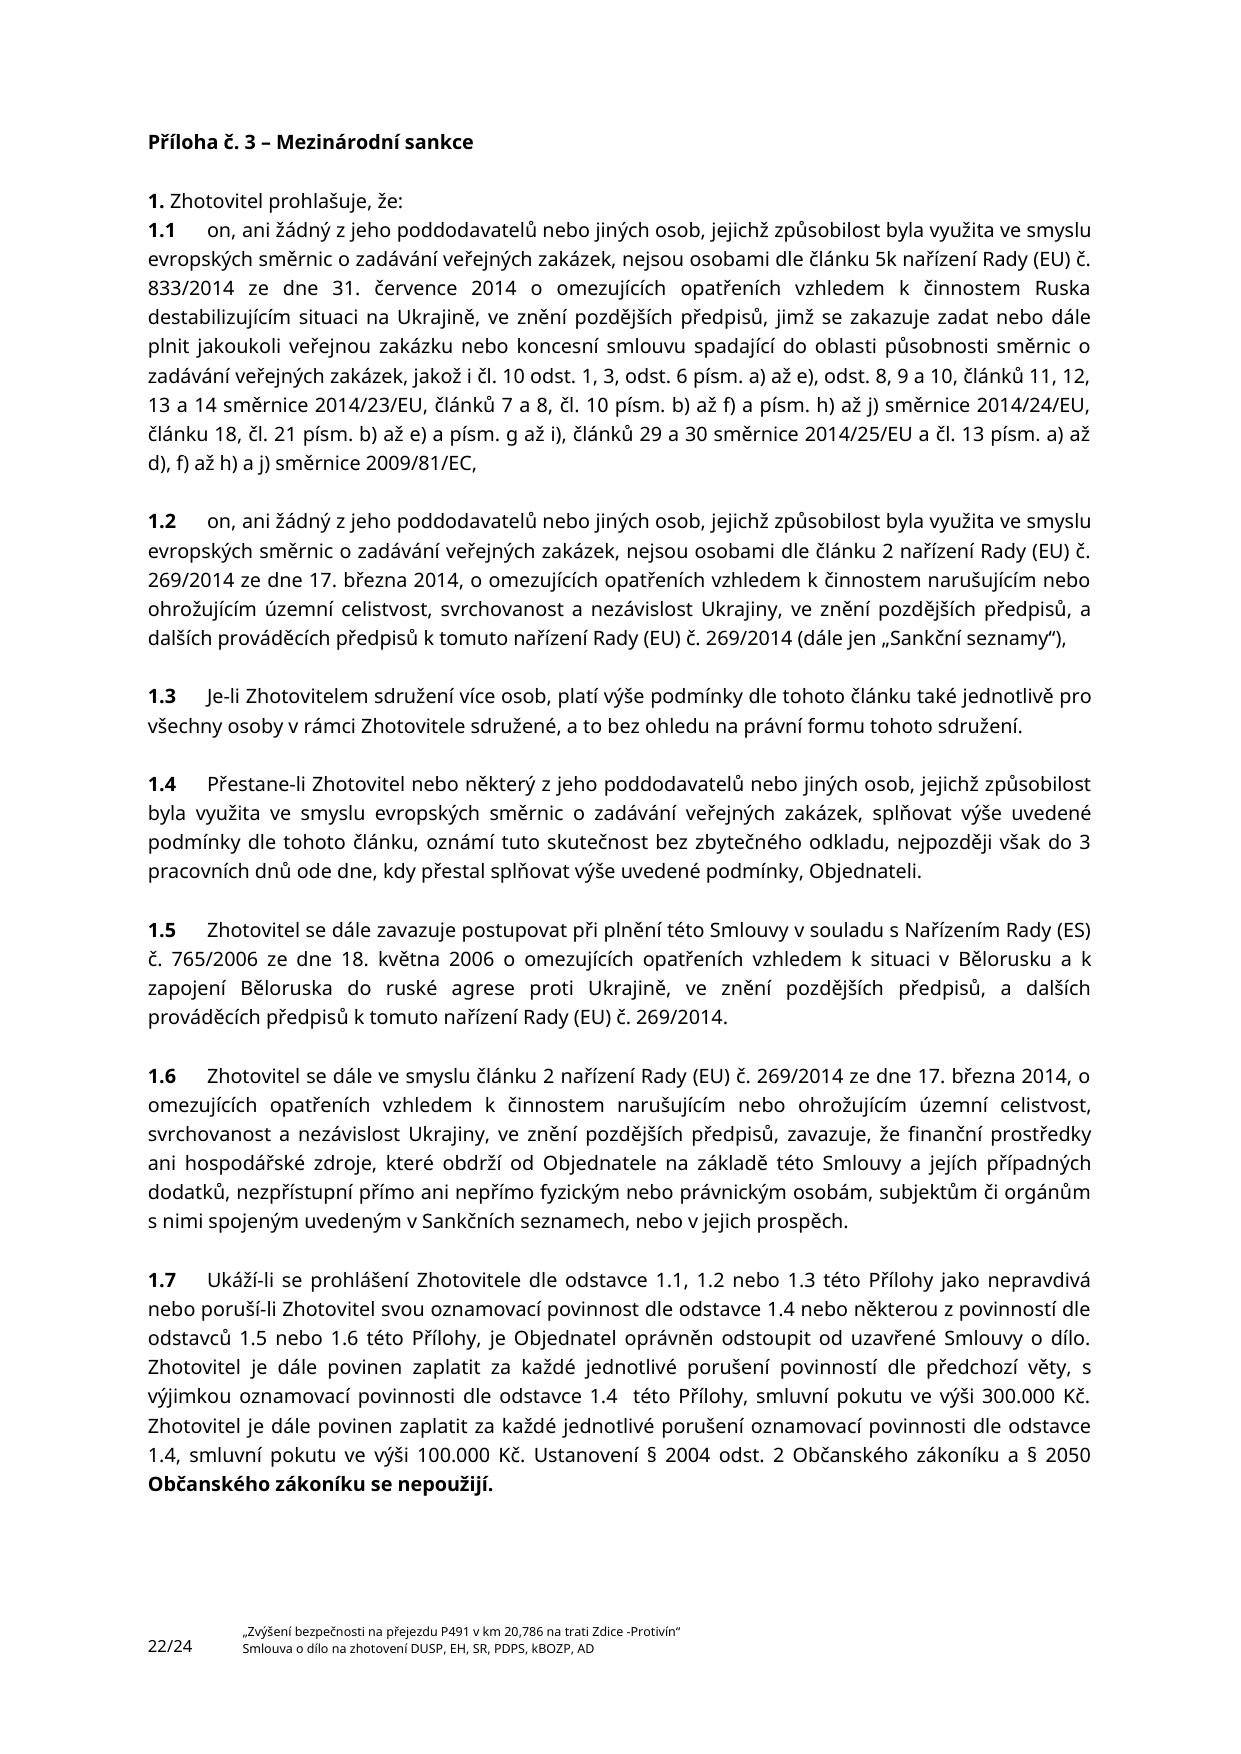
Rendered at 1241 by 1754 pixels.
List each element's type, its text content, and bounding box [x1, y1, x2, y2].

text 1.1 on, ani žádný z jeho poddodavatelů nebo jiných osob, jejichž způsobilost byla využita ve smyslu evropských směrnic o zadávání veřejných zakázek, nejsou osobami dle článku 5k nařízení Rady (EU) č. 833/2014 ze dne 31. července 2014 o omezujících opatřeních vzhledem k činnostem Ruska destabilizujícím situaci na Ukrajině, ve znění pozdějších předpisů, jimž se zakazuje zadat nebo dále plnit jakoukoli veřejnou zakázku nebo koncesní smlouvu spadající do oblasti působnosti směrnic o zadávání veřejných zakázek, jakož i čl. 10 odst. 1, 3, odst. 6 písm. a) až e), odst. 8, 9 a 10, článků 11, 12, 13 a 14 směrnice 2014/23/EU, článků 7 a 8, čl. 10 písm. b) až f) a písm. h) až j) směrnice 2014/24/EU, článku 18, čl. 21 písm. b) až e) a písm. g až i), článků 29 a 30 směrnice 2014/25/EU a čl. 13 písm. a) až d), f) až h) a j) směrnice 2009/81/EC, [148, 214, 1092, 476]
text 1.2 on, ani žádný z jeho poddodavatelů nebo jiných osob, jejichž způsobilost byla využita ve smyslu evropských směrnic o zadávání veřejných zakázek, nejsou osobami dle článku 2 nařízení Rady (EU) č. 269/2014 ze dne 17. března 2014, o omezujících opatřeních vzhledem k činnostem narušujícím nebo ohrožujícím územní celistvost, svrchovanost a nezávislost Ukrajiny, ve znění pozdějších předpisů, a dalších prováděcích předpisů k tomuto nařízení Rady (EU) č. 269/2014 (dále jen „Sankční seznamy“), [148, 506, 1092, 651]
text Příloha č. 3 – Mezinárodní sankce [148, 126, 1092, 156]
text 1.4 Přestane-li Zhotovitel nebo některý z jeho poddodavatelů nebo jiných osob, jejichž způsobilost byla využita ve smyslu evropských směrnic o zadávání veřejných zakázek, splňovat výše uvedené podmínky dle tohoto článku, oznámí tuto skutečnost bez zbytečného odkladu, nejpozději však do 3 pracovních dnů ode dne, kdy přestal splňovat výše uvedené podmínky, Objednateli. [148, 768, 1092, 885]
text 1. Zhotovitel prohlašuje, že: [148, 185, 1092, 214]
text 1.7 Ukáží-li se prohlášení Zhotovitele dle odstavce 1.1, 1.2 nebo 1.3 této Přílohy jako nepravdivá nebo poruší-li Zhotovitel svou oznamovací povinnost dle odstavce 1.4 nebo některou z povinností dle odstavců 1.5 nebo 1.6 této Přílohy, je Objednatel oprávněn odstoupit od uzavřené Smlouvy o dílo. Zhotovitel je dále povinen zaplatit za každé jednotlivé porušení povinností dle předchozí věty, s výjimkou oznamovací povinnosti dle odstavce 1.4 této Přílohy, smluvní pokutu ve výši 300.000 Kč. Zhotovitel je dále povinen zaplatit za každé jednotlivé porušení oznamovací povinnosti dle odstavce 1.4, smluvní pokutu ve výši 100.000 Kč. Ustanovení § 2004 odst. 2 Občanského zákoníku a § 2050 Občanského zákoníku se nepoužijí. [148, 1264, 1092, 1497]
text 1.6 Zhotovitel se dále ve smyslu článku 2 nařízení Rady (EU) č. 269/2014 ze dne 17. března 2014, o omezujících opatřeních vzhledem k činnostem narušujícím nebo ohrožujícím územní celistvost, svrchovanost a nezávislost Ukrajiny, ve znění pozdějších předpisů, zavazuje, že finanční prostředky ani hospodářské zdroje, které obdrží od Objednatele na základě této Smlouvy a jejích případných dodatků, nezpřístupní přímo ani nepřímo fyzickým nebo právnickým osobám, subjektům či orgánům s nimi spojeným uvedeným v Sankčních seznamech, nebo v jejich prospěch. [148, 1060, 1092, 1235]
text 1.5 Zhotovitel se dále zavazuje postupovat při plnění této Smlouvy v souladu s Nařízením Rady (ES) č. 765/2006 ze dne 18. května 2006 o omezujících opatřeních vzhledem k situaci v Bělorusku a k zapojení Běloruska do ruské agrese proti Ukrajině, ve znění pozdějších předpisů, a dalších prováděcích předpisů k tomuto nařízení Rady (EU) č. 269/2014. [148, 914, 1092, 1031]
text 1.3 Je-li Zhotovitelem sdružení více osob, platí výše podmínky dle tohoto článku také jednotlivě pro všechny osoby v rámci Zhotovitele sdružené, a to bez ohledu na právní formu tohoto sdružení. [148, 681, 1092, 739]
